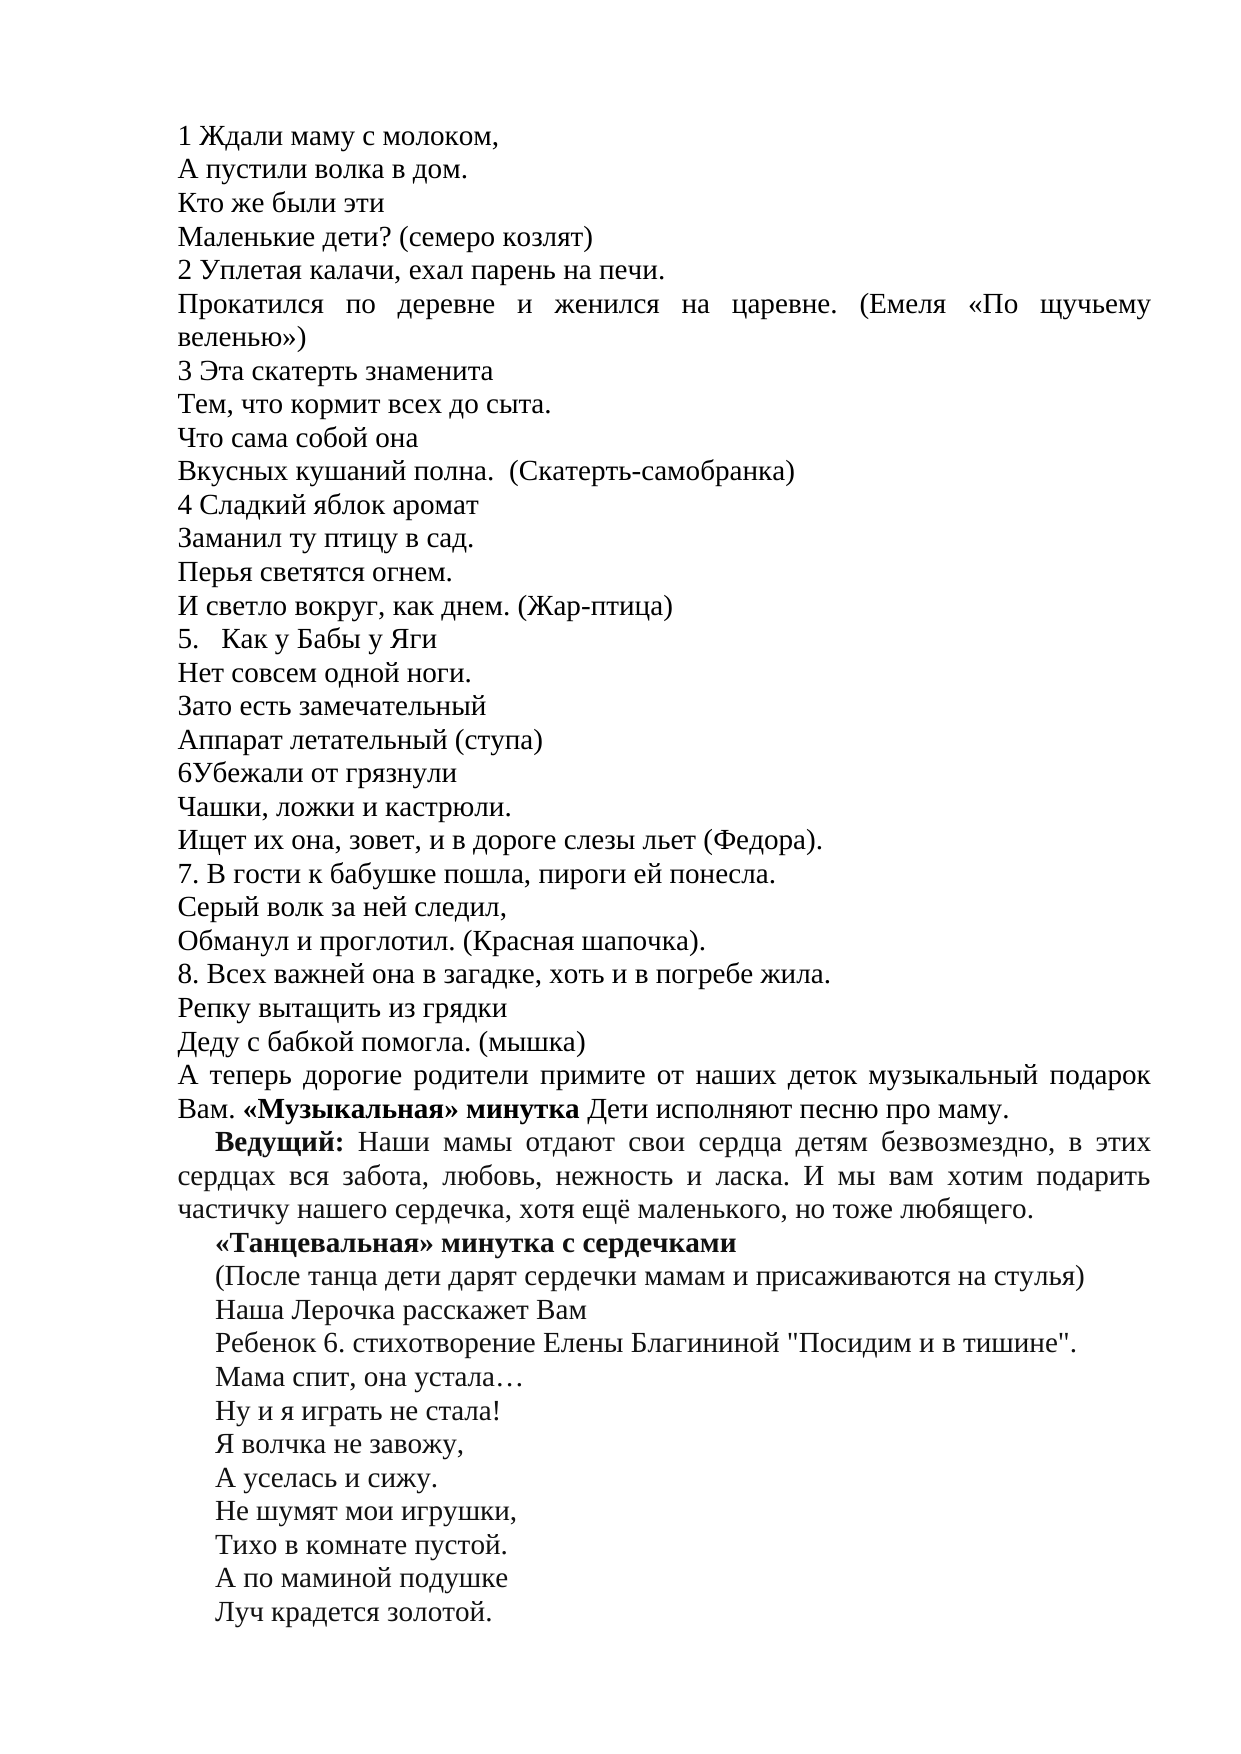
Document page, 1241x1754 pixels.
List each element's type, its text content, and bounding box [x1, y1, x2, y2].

text Ребенок 6. стихотворение Елены Благининой "Посидим и в тишине". [177, 1326, 1152, 1359]
text Зато есть замечательный [177, 688, 1152, 722]
text Перья светятся огнем. [177, 554, 1152, 588]
text Я волчка не завожу, [177, 1426, 1152, 1460]
text Не шумят мои игрушки, [177, 1493, 1152, 1527]
text А теперь дорогие родители примите от наших деток музыкальный подарок Вам. «Музыкальная» минутка Дети исполняют песню про маму. [177, 1057, 1152, 1124]
text Серый волк за ней следил, [177, 889, 1152, 923]
text Мама спит, она устала… [177, 1359, 1152, 1393]
text Репку вытащить из грядки [177, 990, 1152, 1024]
text 5. Как у Бабы у Яги [177, 621, 1152, 655]
text Ведущий: Наши мамы отдают свои сердца детям безвозмездно, в этих сердцах вся забота, любовь, нежность и ласка. И мы вам хотим подарить частичку нашего сердечка, хотя ещё маленького, но тоже любящего. [177, 1124, 1152, 1225]
text (После танца дети дарят сердечки мамам и присаживаются на стулья) [177, 1258, 1152, 1292]
text Аппарат летательный (ступа) [177, 722, 1152, 755]
text И светло вокруг, как днем. (Жар-птица) [177, 588, 1152, 621]
text Маленькие дети? (семеро козлят) [177, 219, 1152, 252]
text 7. В гости к бабушке пошла, пироги ей понесла. [177, 856, 1152, 889]
text 6Убежали от грязнули [177, 755, 1152, 789]
text 4 Сладкий яблок аромат [177, 487, 1152, 521]
text Луч крадется золотой. [177, 1594, 1152, 1627]
text Заманил ту птицу в сад. [177, 521, 1152, 554]
text Обманул и проглотил. (Красная шапочка). [177, 923, 1152, 957]
text Кто же были эти [177, 185, 1152, 219]
text Ищет их она, зовет, и в дороге слезы льет (Федора). [177, 822, 1152, 856]
text 3 Эта скатерть знаменита [177, 353, 1152, 386]
text Ну и я играть не стала! [177, 1393, 1152, 1426]
text Нет совсем одной ноги. [177, 655, 1152, 688]
text А пустили волка в дом. [177, 152, 1152, 185]
text Прокатился по деревне и женился на царевне. (Емеля «По щучьему веленью») [177, 286, 1152, 353]
text Чашки, ложки и кастрюли. [177, 789, 1152, 822]
text А по маминой подушке [177, 1560, 1152, 1594]
text Что сама собой она [177, 420, 1152, 453]
text 1 Ждали маму с молоком, [177, 118, 1152, 152]
text Тихо в комнате пустой. [177, 1527, 1152, 1560]
text Наша Лерочка расскажет Вам [177, 1292, 1152, 1326]
text А уселась и сижу. [177, 1460, 1152, 1493]
text Деду с бабкой помогла. (мышка) [177, 1024, 1152, 1057]
text 8. Всех важней она в загадке, хоть и в погребе жила. [177, 957, 1152, 990]
text «Танцевальная» минутка с сердечками [177, 1225, 1152, 1258]
text Вкусных кушаний полна. (Скатерть-самобранка) [177, 453, 1152, 487]
text Тем, что кормит всех до сыта. [177, 386, 1152, 420]
text 2 Уплетая калачи, ехал парень на печи. [177, 252, 1152, 286]
